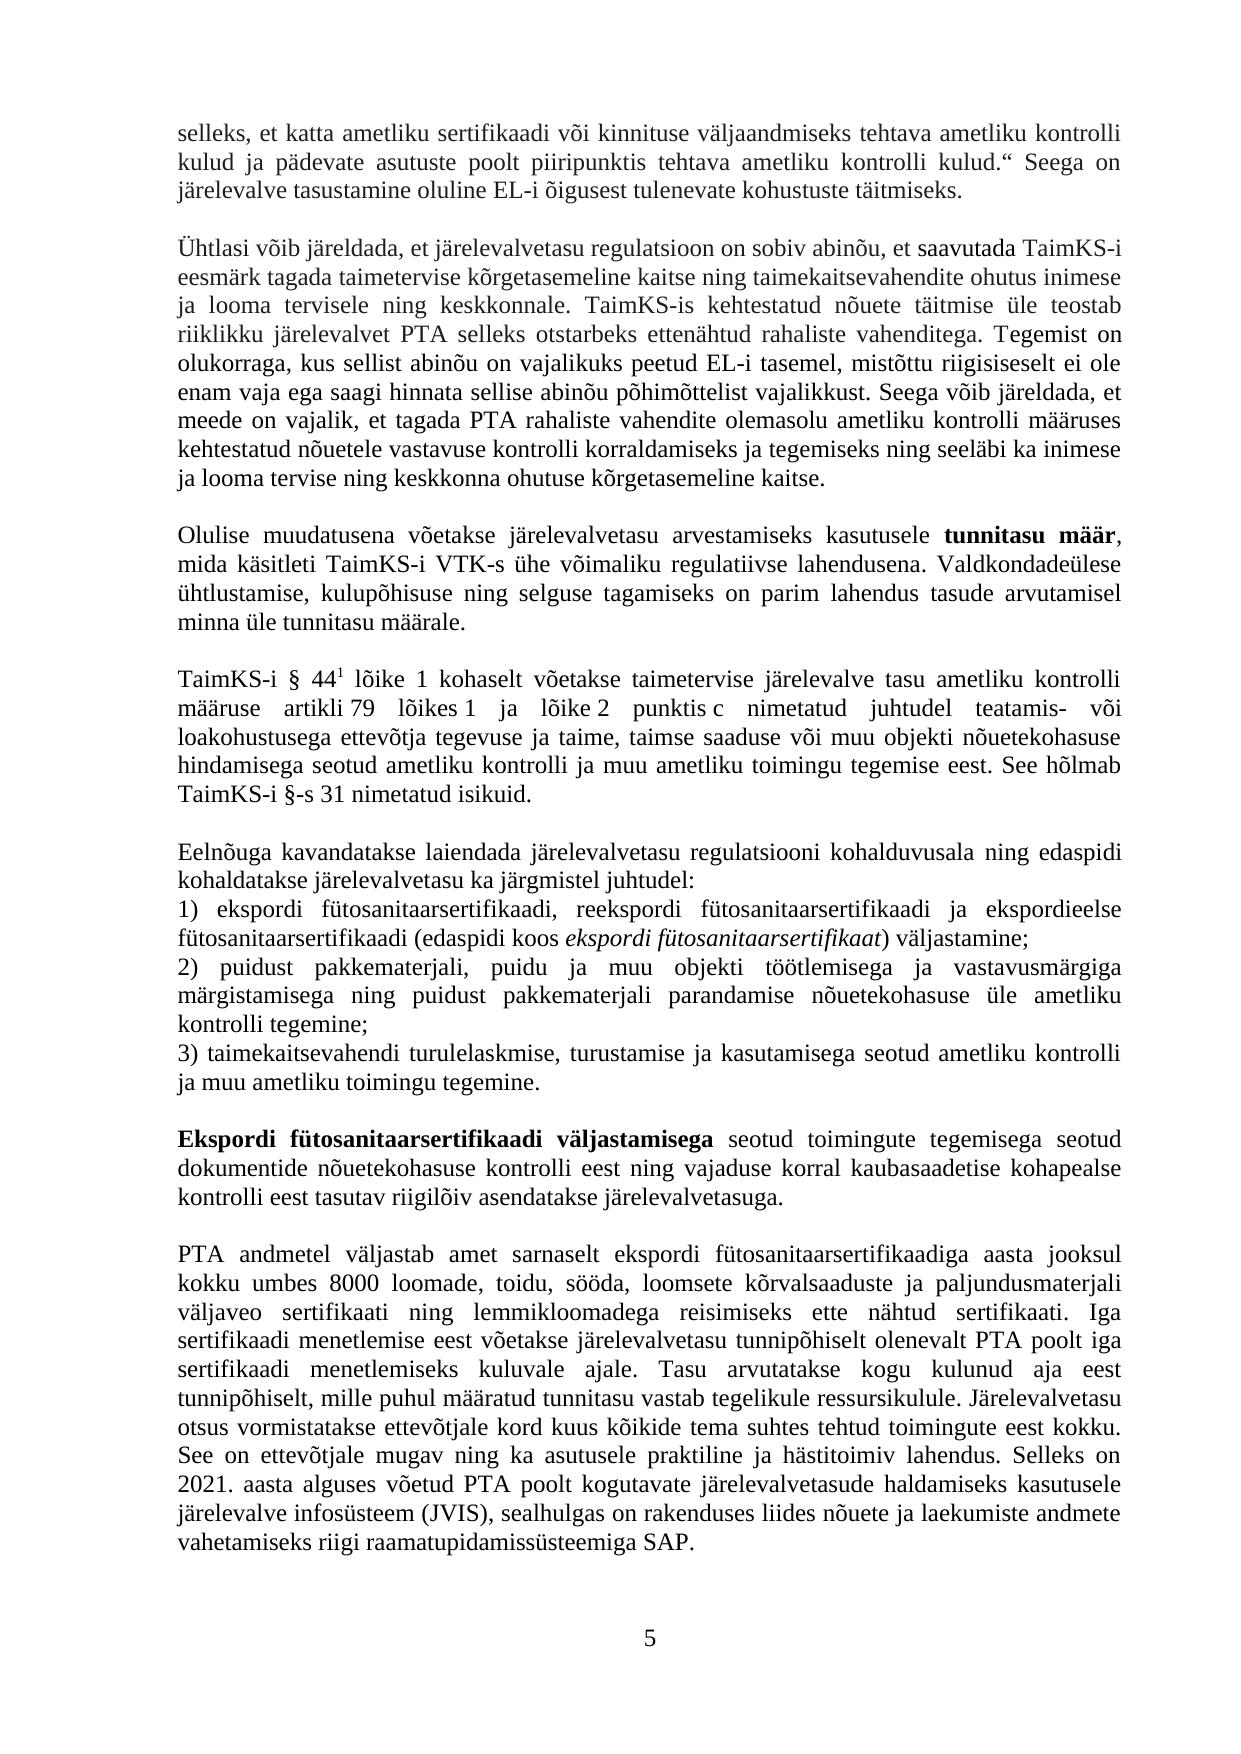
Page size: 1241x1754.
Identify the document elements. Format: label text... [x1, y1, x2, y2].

text 1) ekspordi fütosanitaarsertifikaadi, reekspordi fütosanitaarsertifikaadi ja ekspordieelse fütosanitaarsertifikaadi (edaspidi koos ekspordi fütosanitaarsertifikaat) väljastamine; [177, 894, 1122, 952]
text 2) puidust pakkematerjali, puidu ja muu objekti töötlemisega ja vastavusmärgiga märgistamisega ning puidust pakkematerjali parandamise nõuetekohasuse üle ametliku kontrolli tegemine; [177, 952, 1122, 1038]
text Eelnõuga kavandatakse laiendada järelevalvetasu regulatsiooni kohalduvusala ning edaspidi kohaldatakse järelevalvetasu ka järgmistel juhtudel: [177, 837, 1122, 894]
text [177, 118, 1122, 204]
text PTA andmetel väljastab amet sarnaselt ekspordi fütosanitaarsertifikaadiga aasta jooksul kokku umbes 8000 loomade, toidu, sööda, loomsete kõrvalsaaduste ja paljundusmaterjali väljaveo sertifikaati ning lemmikloomadega reisimiseks ette nähtud sertifikaati. Iga sertifikaadi menetlemise eest võetakse järelevalvetasu tunnipõhiselt olenevalt PTA poolt iga sertifikaadi menetlemiseks kuluvale ajale. Tasu arvutatakse kogu kulunud aja eest tunnipõhiselt, mille puhul määratud tunnitasu vastab tegelikule ressursikulule. Järelevalvetasu otsus vormistatakse ettevõtjale kord kuus kõikide tema suhtes tehtud toimingute eest kokku. See on ettevõtjale mugav ning ka asutusele praktiline ja hästitoimiv lahendus. Selleks on 2021. aasta alguses võetud PTA poolt kogutavate järelevalvetasude haldamiseks kasutusele järelevalve infosüsteem (JVIS), sealhulgas on rakenduses liides nõuete ja laekumiste andmete vahetamiseks riigi raamatupidamissüsteemiga SAP. [177, 1239, 1122, 1556]
text Olulise muudatusena võetakse järelevalvetasu arvestamiseks kasutusele tunnitasu määr, mida käsitleti TaimKS-i VTK-s ühe võimaliku regulatiivse lahendusena. Valdkondadeülese ühtlustamise, kulupõhisuse ning selguse tagamiseks on parim lahendus tasude arvutamisel minna üle tunnitasu määrale. [177, 521, 1122, 636]
text Ekspordi fütosanitaarsertifikaadi väljastamisega seotud toimingute tegemisega seotud dokumentide nõuetekohasuse kontrolli eest ning vajaduse korral kaubasaadetise kohapealse kontrolli eest tasutav riigilõiv asendatakse järelevalvetasuga. [177, 1124, 1122, 1211]
text TaimKS-i § 441 lõike 1 kohaselt võetakse taimetervise järelevalve tasu ametliku kontrolli määruse artikli 79 lõikes 1 ja lõike 2 punktis c nimetatud juhtudel teatamis- või loakohustusega ettevõtja tegevuse ja taime, taimse saaduse või muu objekti nõuetekohasuse hindamisega seotud ametliku kontrolli ja muu ametliku toimingu tegemise eest. See hõlmab TaimKS-i §-s 31 nimetatud isikuid. [177, 664, 1122, 808]
text Ühtlasi võib järeldada, et järelevalvetasu regulatsioon on sobiv abinõu, et saavutada TaimKS-i eesmärk tagada taimetervise kõrgetasemeline kaitse ning taimekaitsevahendite ohutus inimese ja looma tervisele ning keskkonnale. TaimKS-is kehtestatud nõuete täitmise üle teostab riiklikku järelevalvet PTA selleks otstarbeks ettenähtud rahaliste vahenditega. Tegemist on olukorraga, kus sellist abinõu on vajalikuks peetud EL-i tasemel, mistõttu riigisiseselt ei ole enam vaja ega saagi hinnata sellise abinõu põhimõttelist vajalikkust. Seega võib järeldada, et meede on vajalik, et tagada PTA rahaliste vahendite olemasolu ametliku kontrolli määruses kehtestatud nõuetele vastavuse kontrolli korraldamiseks ja tegemiseks ning seeläbi ka inimese ja looma tervise ning keskkonna ohutuse kõrgetasemeline kaitse. [177, 233, 1122, 492]
text 3) taimekaitsevahendi turulelaskmise, turustamise ja kasutamisega seotud ametliku kontrolli ja muu ametliku toimingu tegemine. [177, 1038, 1122, 1096]
